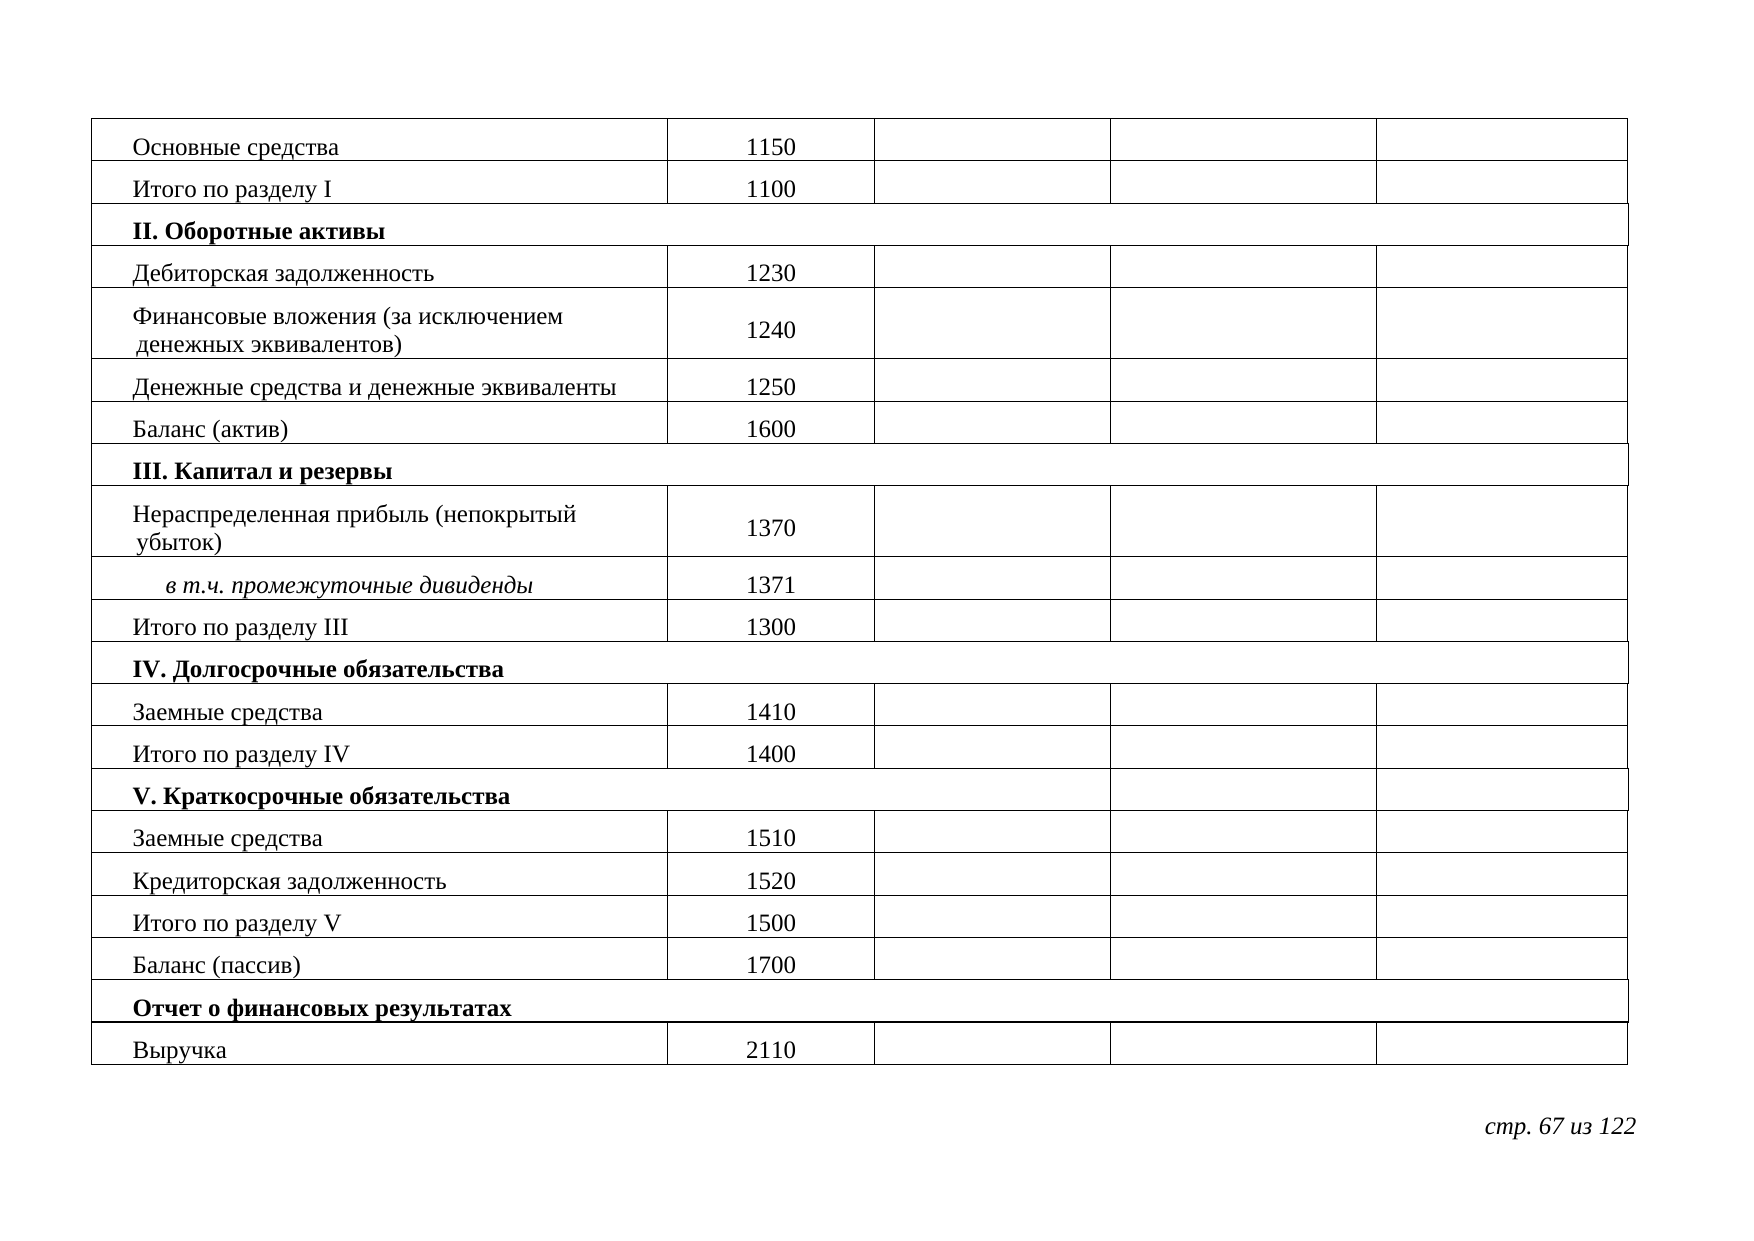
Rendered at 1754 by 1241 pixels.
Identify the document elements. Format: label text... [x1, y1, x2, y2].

table_cell Дебиторская задолженность [92, 246, 667, 287]
table_cell [1377, 811, 1627, 852]
table_cell [875, 486, 1110, 556]
table_cell Итого по разделу V [92, 896, 667, 937]
table_cell 1400 [668, 726, 874, 768]
table_cell [1377, 1023, 1627, 1064]
table_cell [1111, 853, 1376, 894]
table_cell Итого по разделу I [92, 161, 667, 203]
table_cell [1111, 1023, 1376, 1064]
table_cell [875, 288, 1110, 358]
table_cell [1377, 161, 1627, 203]
table_cell [1111, 896, 1376, 937]
table_cell Нераспределенная прибыль (непокрытый убыток) [92, 486, 667, 556]
table_cell [875, 938, 1110, 979]
table_cell [1111, 119, 1376, 160]
table_cell [875, 246, 1110, 287]
table_cell [875, 402, 1110, 443]
table_cell 1250 [668, 359, 874, 401]
table_cell [875, 119, 1110, 160]
table_cell [1377, 359, 1627, 401]
table_cell 1700 [668, 938, 874, 979]
table_cell [1111, 726, 1376, 768]
table_cell Заемные средства [92, 811, 667, 852]
table_cell [875, 359, 1110, 401]
table_cell Итого по разделу IV [92, 726, 667, 768]
table_cell [1377, 119, 1627, 160]
table_cell [1377, 853, 1627, 894]
table_cell [1377, 557, 1627, 598]
table_cell Основные средства [92, 119, 667, 160]
table_cell [1111, 359, 1376, 401]
table_cell 1600 [668, 402, 874, 443]
table_cell [875, 557, 1110, 598]
table_cell [1377, 600, 1627, 641]
table_cell в т.ч. промежуточные дивиденды [92, 557, 667, 598]
table_cell [1111, 769, 1376, 810]
table_cell 1300 [668, 600, 874, 641]
table_cell [1111, 161, 1376, 203]
table_cell Кредиторская задолженность [92, 853, 667, 894]
table_cell 1410 [668, 684, 874, 725]
table_cell 1240 [668, 288, 874, 358]
table_cell 1510 [668, 811, 874, 852]
table_cell [1111, 811, 1376, 852]
table_cell 1370 [668, 486, 874, 556]
table_cell Денежные средства и денежные эквиваленты [92, 359, 667, 401]
table_cell [1377, 938, 1627, 979]
table_cell [1111, 486, 1376, 556]
table_cell 1520 [668, 853, 874, 894]
table_cell [875, 726, 1110, 768]
table_cell [1377, 486, 1627, 556]
table_cell [1111, 557, 1376, 598]
table_cell Выручка [92, 1023, 667, 1064]
table_cell II. Оборотные активы [92, 204, 1628, 245]
table_cell [1377, 684, 1627, 725]
table_cell IV. Долгосрочные обязательства [92, 642, 1628, 683]
table_cell [1377, 769, 1628, 810]
table_cell Отчет о финансовых результатах [92, 980, 1628, 1021]
table_cell Баланс (актив) [92, 402, 667, 443]
table_cell [1111, 600, 1376, 641]
table_cell 1230 [668, 246, 874, 287]
table_cell [1377, 288, 1627, 358]
table_cell [1377, 896, 1627, 937]
table_cell [1111, 684, 1376, 725]
table_cell 2110 [668, 1023, 874, 1064]
table_cell [1111, 246, 1376, 287]
table_cell [1377, 246, 1627, 287]
table_cell III. Капитал и резервы [92, 444, 1628, 485]
table_cell [1111, 288, 1376, 358]
table_cell [875, 896, 1110, 937]
table_cell [875, 684, 1110, 725]
table_cell [1111, 402, 1376, 443]
table_cell [1377, 726, 1627, 768]
table_cell [1377, 402, 1627, 443]
table_cell Заемные средства [92, 684, 667, 725]
table_cell [875, 161, 1110, 203]
table_cell [875, 811, 1110, 852]
table_cell 1150 [668, 119, 874, 160]
table_cell V. Краткосрочные обязательства [92, 769, 1110, 810]
table_cell 1500 [668, 896, 874, 937]
table_cell Баланс (пассив) [92, 938, 667, 979]
table_cell Итого по разделу III [92, 600, 667, 641]
table_cell Финансовые вложения (за исключением денежных эквивалентов) [92, 288, 667, 358]
table_cell [875, 1023, 1110, 1064]
table_cell 1100 [668, 161, 874, 203]
table_cell 1371 [668, 557, 874, 598]
table_cell [875, 853, 1110, 894]
table_cell [1111, 938, 1376, 979]
table_cell [875, 600, 1110, 641]
